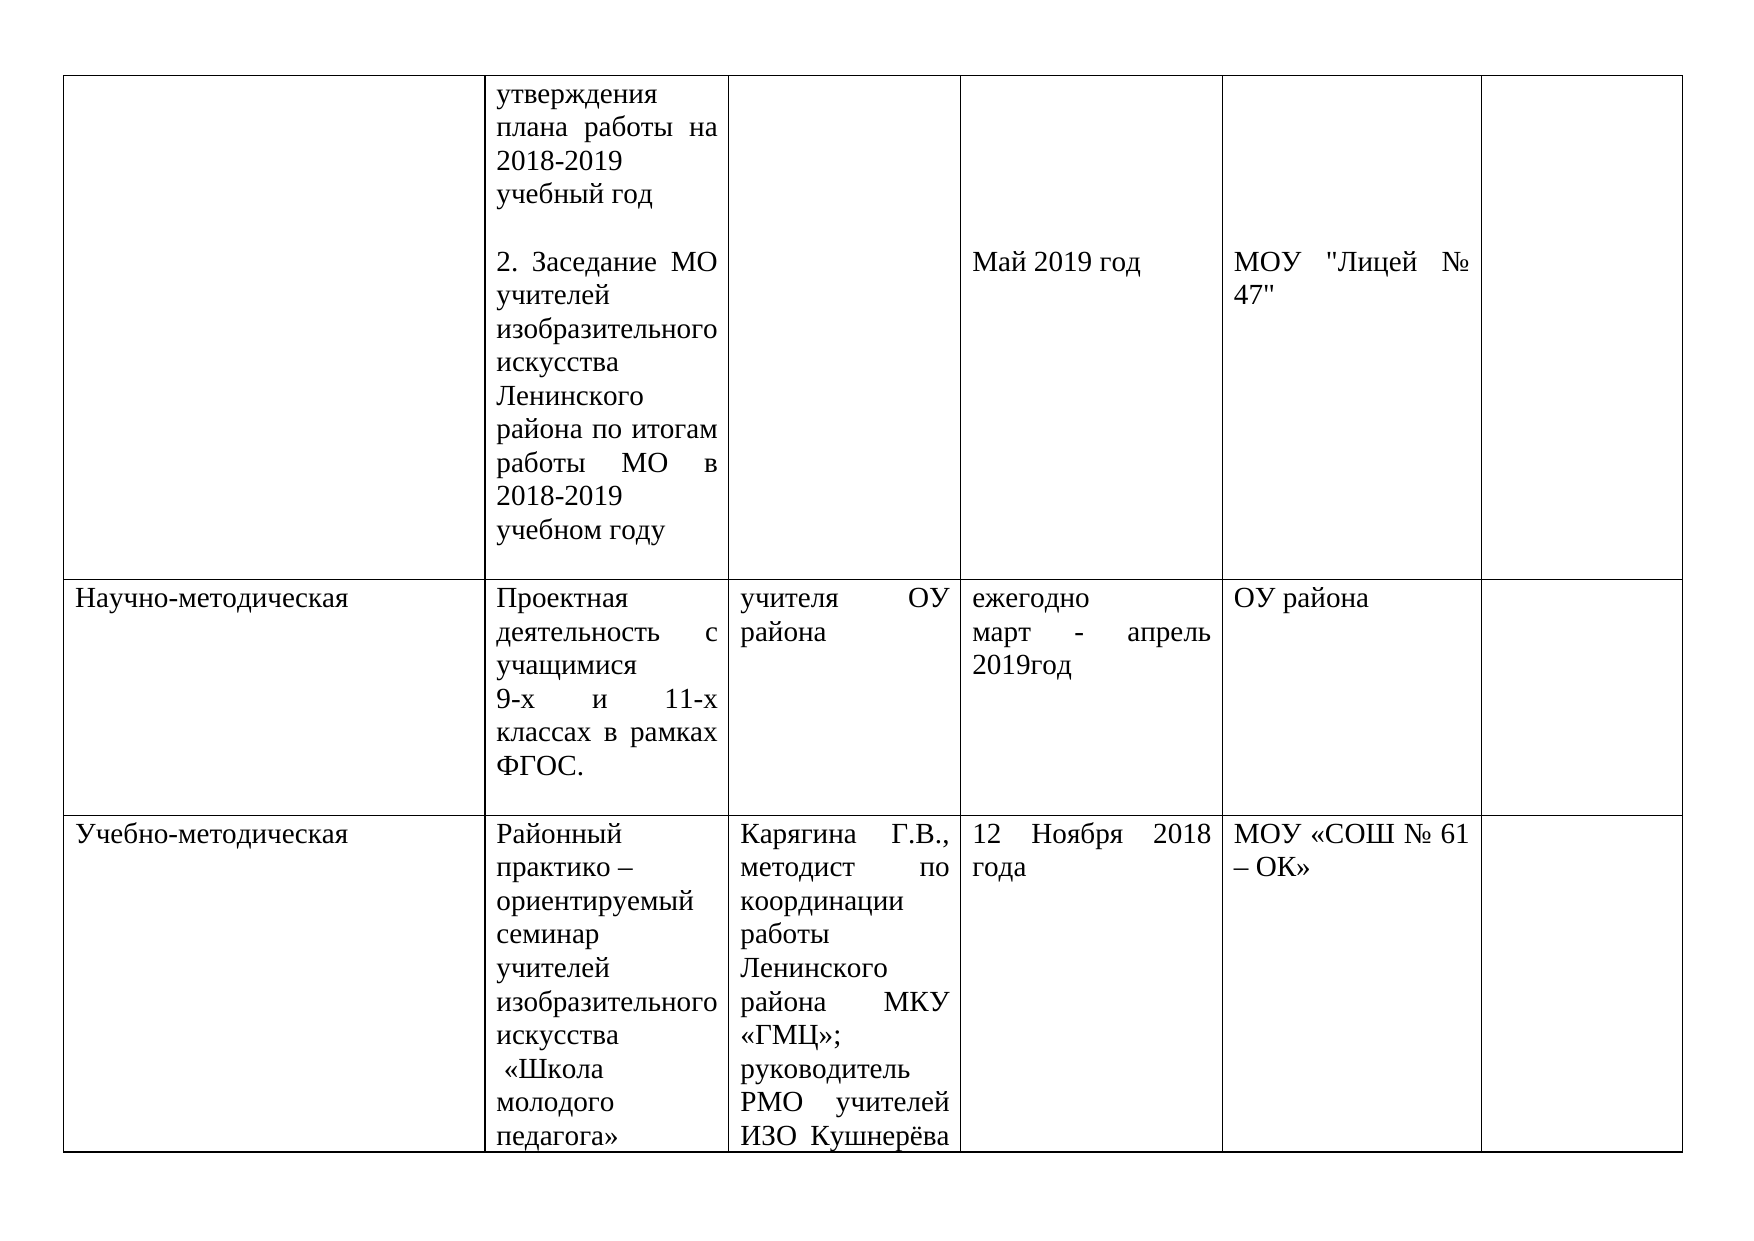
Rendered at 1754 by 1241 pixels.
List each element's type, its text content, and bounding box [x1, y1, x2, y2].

table_cell [1482, 76, 1682, 579]
table_cell Научно-методическая [64, 580, 484, 815]
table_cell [729, 816, 960, 1151]
table_cell ежегодно март - апрель 2019год [961, 580, 1222, 815]
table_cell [486, 816, 728, 1151]
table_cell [486, 76, 728, 579]
table_cell [1482, 816, 1682, 1151]
table_cell учителя ОУ района [729, 580, 960, 815]
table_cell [64, 76, 484, 579]
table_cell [961, 76, 1222, 579]
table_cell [1223, 76, 1481, 579]
table_cell МОУ «СОШ № 61 – ОК» [1223, 816, 1481, 1151]
table_cell ОУ района [1223, 580, 1481, 815]
table_cell Проектная деятельность с учащимися 9-х и 11-х классах в рамках ФГОС. [486, 580, 728, 815]
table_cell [961, 816, 1222, 1151]
table_cell [1482, 580, 1682, 815]
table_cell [729, 76, 960, 579]
table_cell Учебно-методическая [64, 816, 484, 1151]
